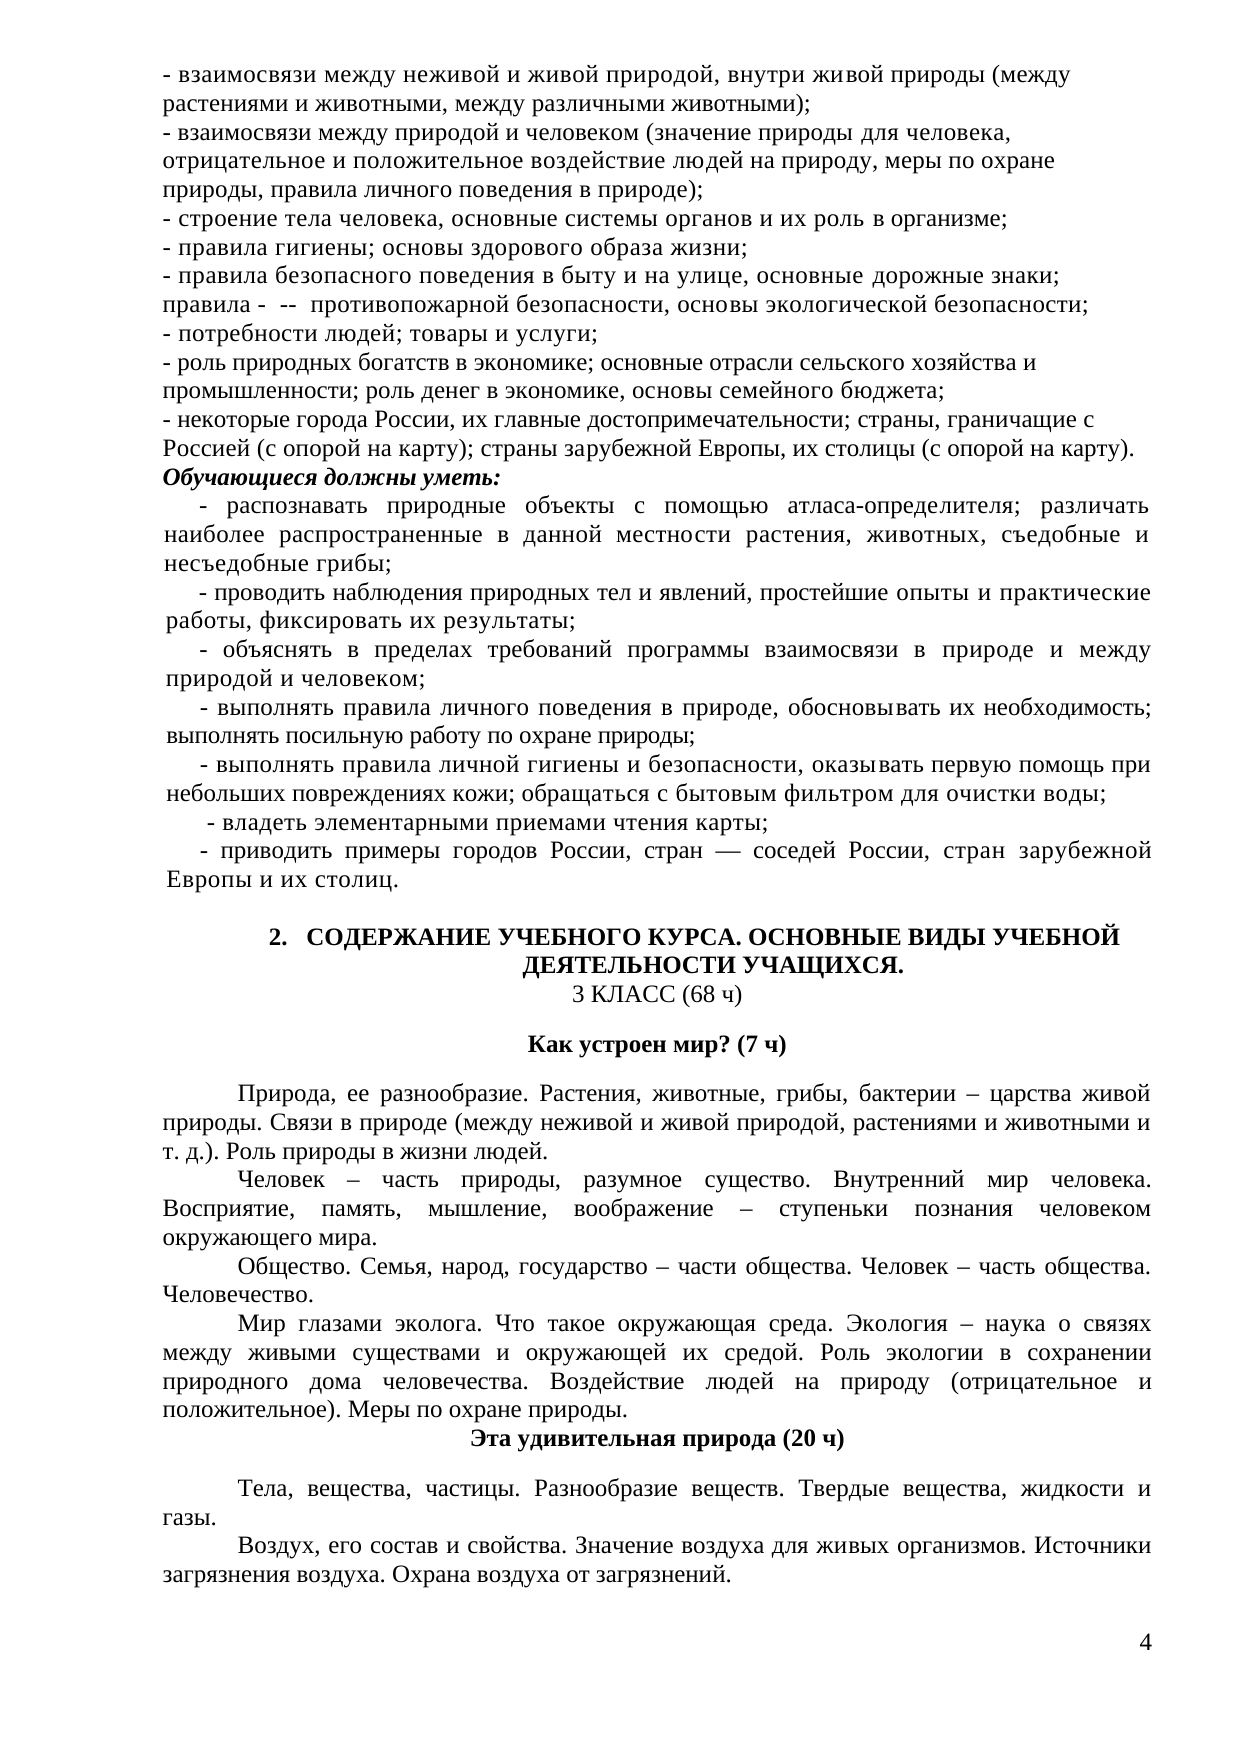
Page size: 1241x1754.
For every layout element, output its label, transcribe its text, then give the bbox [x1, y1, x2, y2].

text - правила безопасного поведения в быту и на улице, основные дорожные знаки; правила - -- противопожарной безопасности, основы экологической безопасности; [162, 260, 1152, 318]
text Человек – часть природы, разумное существо. Внутренний мир человека. Восприятие, память, мышление, воображение – ступеньки познания человеком окружающего мира. [162, 1164, 1152, 1251]
text Природа, ее разнообразие. Растения, животные, грибы, бактерии – царства живой природы. Связи в природе (между неживой и живой природой, растениями и животными и т. д.). Роль природы в жизни людей. [162, 1078, 1152, 1164]
text Общество. Семья, народ, государство – части общества. Человек – часть общества. Человечество. [162, 1251, 1152, 1308]
text - правила гигиены; основы здорового образа жизни; [162, 232, 1152, 260]
text Тела, вещества, частицы. Разнообразие веществ. Твердые вещества, жидкости и газы. [162, 1473, 1152, 1530]
text - выполнять правила личной гигиены и безопасности, оказывать первую помощь при небольших повреждениях кожи; обращаться с бытовым фильтром для очистки воды; [166, 749, 1151, 807]
text - некоторые города России, их главные достопримечательности; страны, граничащие с Россией (с опорой на карту); страны зарубежной Европы, их столицы (с опорой на карту). [162, 404, 1152, 462]
text - потребности людей; товары и услуги; [162, 318, 1152, 347]
text Обучающиеся должны уметь: [162, 462, 1152, 490]
text - взаимосвязи между природой и человеком (значение природы для человека, отрицательное и положительное воздействие людей на природу, меры по охране природы, правила личного поведения в природе); [162, 117, 1152, 203]
text Мир глазами эколога. Что такое окружающая среда. Экология – наука о связях между живыми существами и окружающей их средой. Роль экологии в сохранении природного дома человечества. Воздействие людей на природу (отрицательное и положительное). Меры по охране природы. [162, 1308, 1152, 1423]
text - роль природных богатств в экономике; основные отрасли сельского хозяйства и промышленности; роль денег в экономике, основы семейного бюджета; [162, 347, 1152, 404]
text Как устроен мир? (7 ч) [162, 1029, 1152, 1057]
text - строение тела человека, основные системы органов и их роль в организме; [162, 203, 1152, 232]
text - владеть элементарными приемами чтения карты; [200, 807, 1152, 835]
text Эта удивительная природа (20 ч) [162, 1423, 1152, 1452]
text - приводить примеры городов России, стран — соседей России, стран зарубежной Европы и их столиц. [166, 835, 1152, 893]
text - объяснять в пределах требований программы взаимосвязи в природе и между природой и человеком; [166, 634, 1151, 692]
text - распознавать природные объекты с помощью атласа-определителя; различать наиболее распространенные в данной местности растения, животных, съедобные и несъедобные грибы; [164, 490, 1149, 577]
text 3 КЛАСС (68 ч) [162, 979, 1152, 1008]
list СОДЕРЖАНИЕ УЧЕБНОГО КУРСА. ОСНОВНЫЕ ВИДЫ УЧЕБНОЙ ДЕЯТЕЛЬНОСТИ УЧАЩИХСЯ. [237, 922, 1152, 979]
text - взаимосвязи между неживой и живой природой, внутри живой природы (между растениями и животными, между различными животными); [162, 59, 1152, 117]
text Воздух, его состав и свойства. Значение воздуха для живых организмов. Источники загрязнения воздуха. Охрана воздуха от загрязнений. [162, 1530, 1152, 1588]
text - проводить наблюдения природных тел и явлений, простейшие опыты и практические работы, фиксировать их результаты; [166, 577, 1151, 634]
text - выполнять правила личного поведения в природе, обосновывать их необходимость; выполнять посильную работу по охране природы; [166, 692, 1152, 749]
